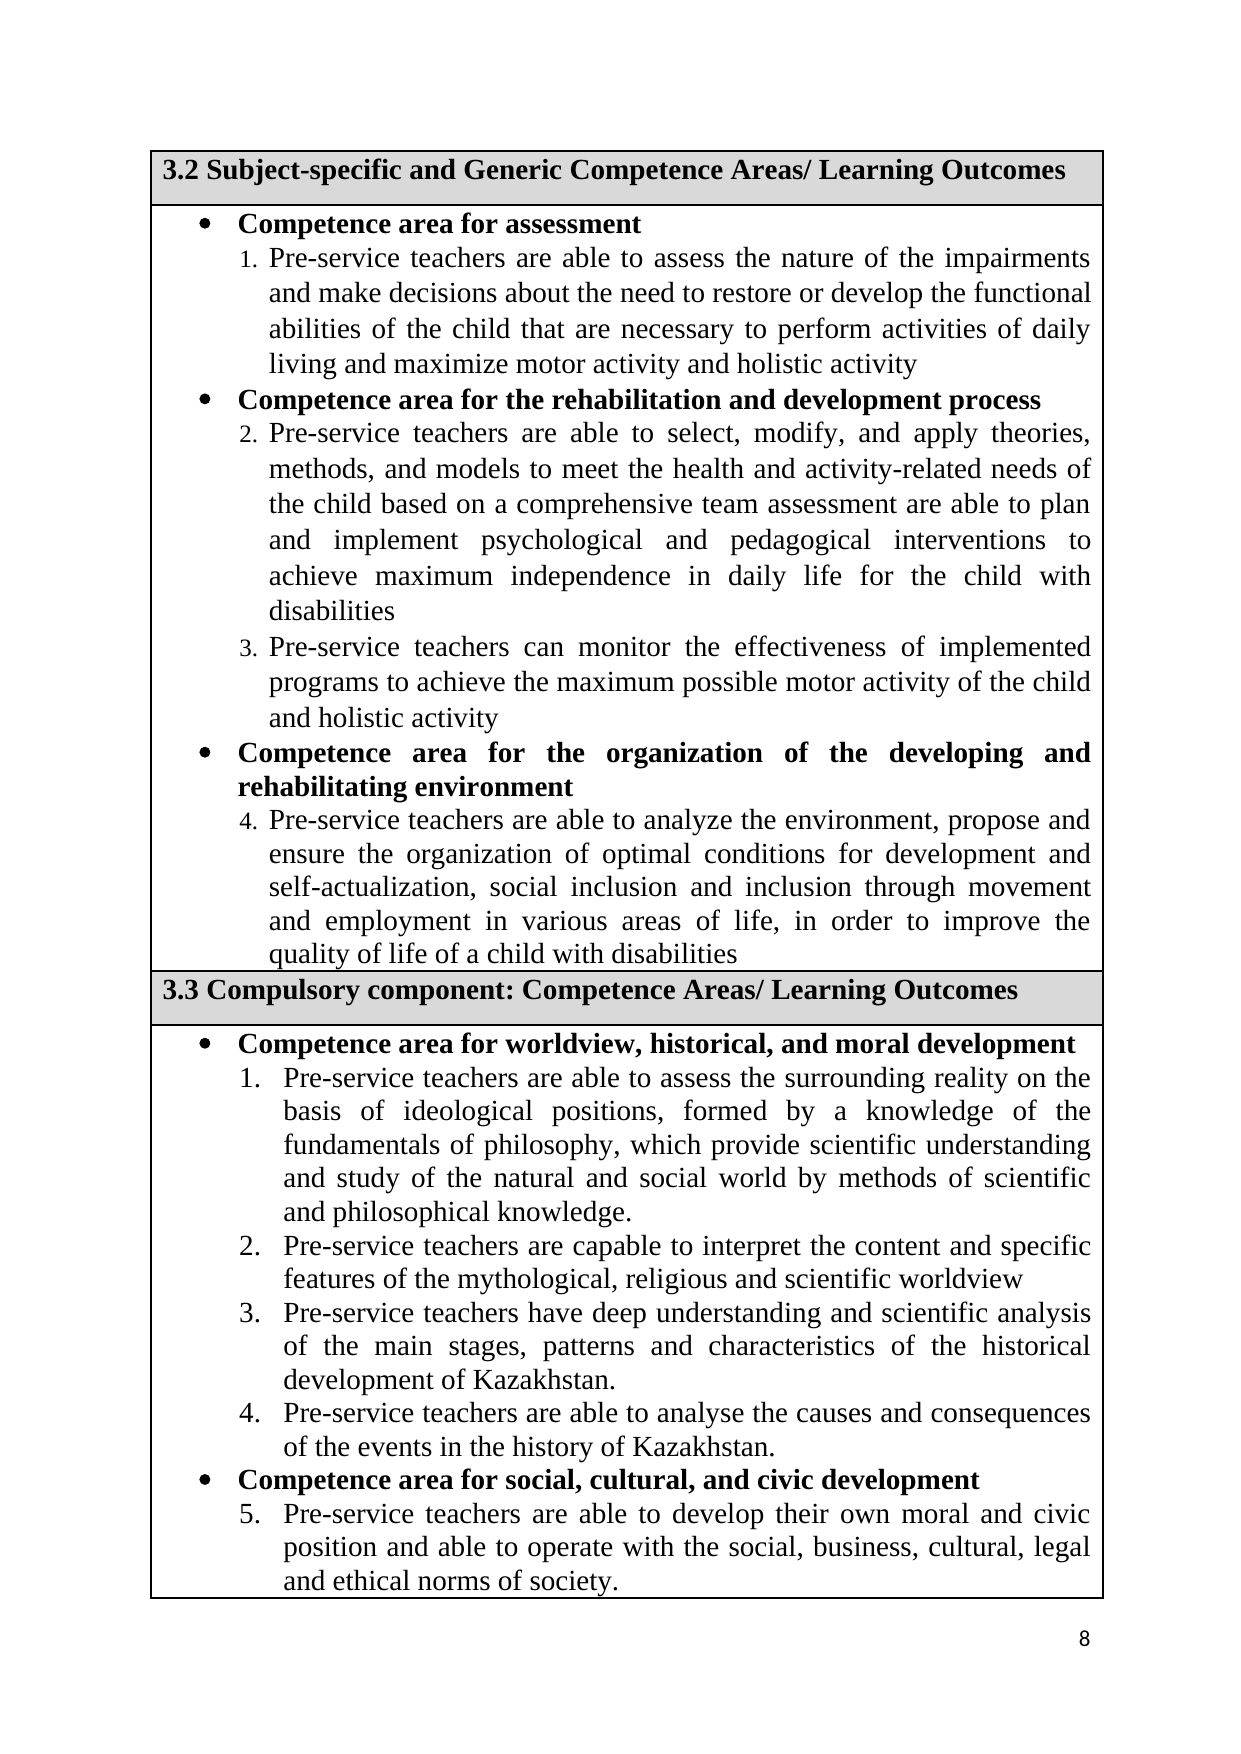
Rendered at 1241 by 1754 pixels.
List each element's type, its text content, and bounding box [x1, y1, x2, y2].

table_cell Competence area for assessment Pre-service teachers are able to assess the nature of the impairments and make decisions about the need to restore or develop the functional abilities of the child that are necessary to perform activities of daily living and maximize motor activity and holistic activity Competence area for the rehabilitation and development process Pre-service teachers are able to select, modify, and apply theories, methods, and models to meet the health and activity-related needs of the child based on a comprehensive team assessment are able to plan and implement psychological and pedagogical interventions to achieve maximum independence in daily life for the child with disabilities Pre-service teachers can monitor the effectiveness of implemented programs to achieve the maximum possible motor activity of the child and holistic activity Competence area for the organization of the developing and rehabilitating environment Pre-service teachers are able to analyze the environment, propose and ensure the organization of optimal conditions for development and self-actualization, social inclusion and inclusion through movement and employment in various areas of life, in order to improve the quality of life of a child with disabilities [152, 206, 1102, 970]
table_cell 3.3 Compulsory component: Competence Areas/ Learning Outcomes [152, 972, 1102, 1024]
table_cell 3.2 Subject-specific and Generic Competence Areas/ Learning Outcomes [152, 152, 1102, 204]
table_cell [152, 1026, 1102, 1597]
